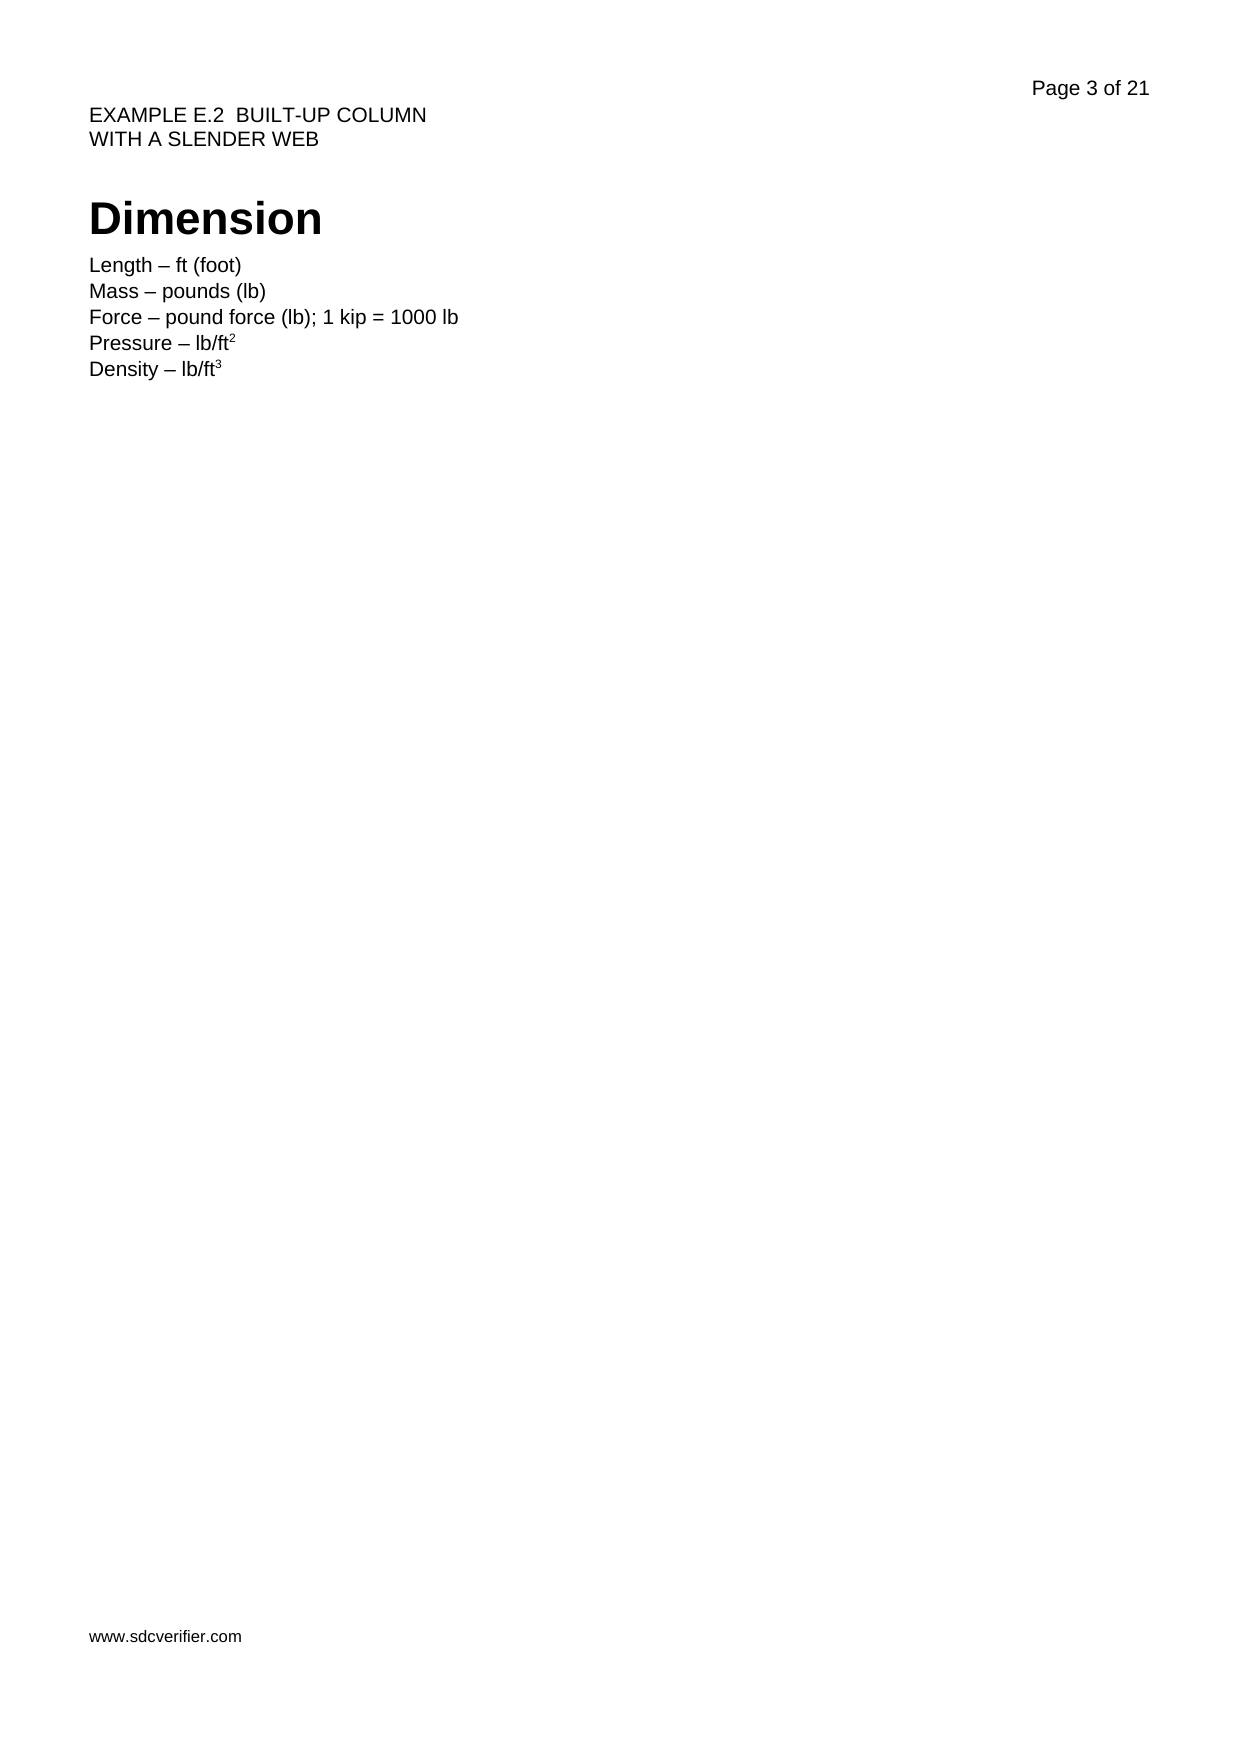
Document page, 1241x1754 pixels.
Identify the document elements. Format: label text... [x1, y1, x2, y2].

subtitle Dimension [88, 192, 1152, 244]
text Pressure – lb/ft2 [89, 331, 1152, 355]
text Mass – pounds (lb) [89, 279, 1152, 303]
text Density – lb/ft3 [89, 357, 1152, 381]
text Force – pound force (lb); 1 kip = 1000 lb [89, 305, 1152, 329]
text Length – ft (foot) [89, 253, 1152, 277]
